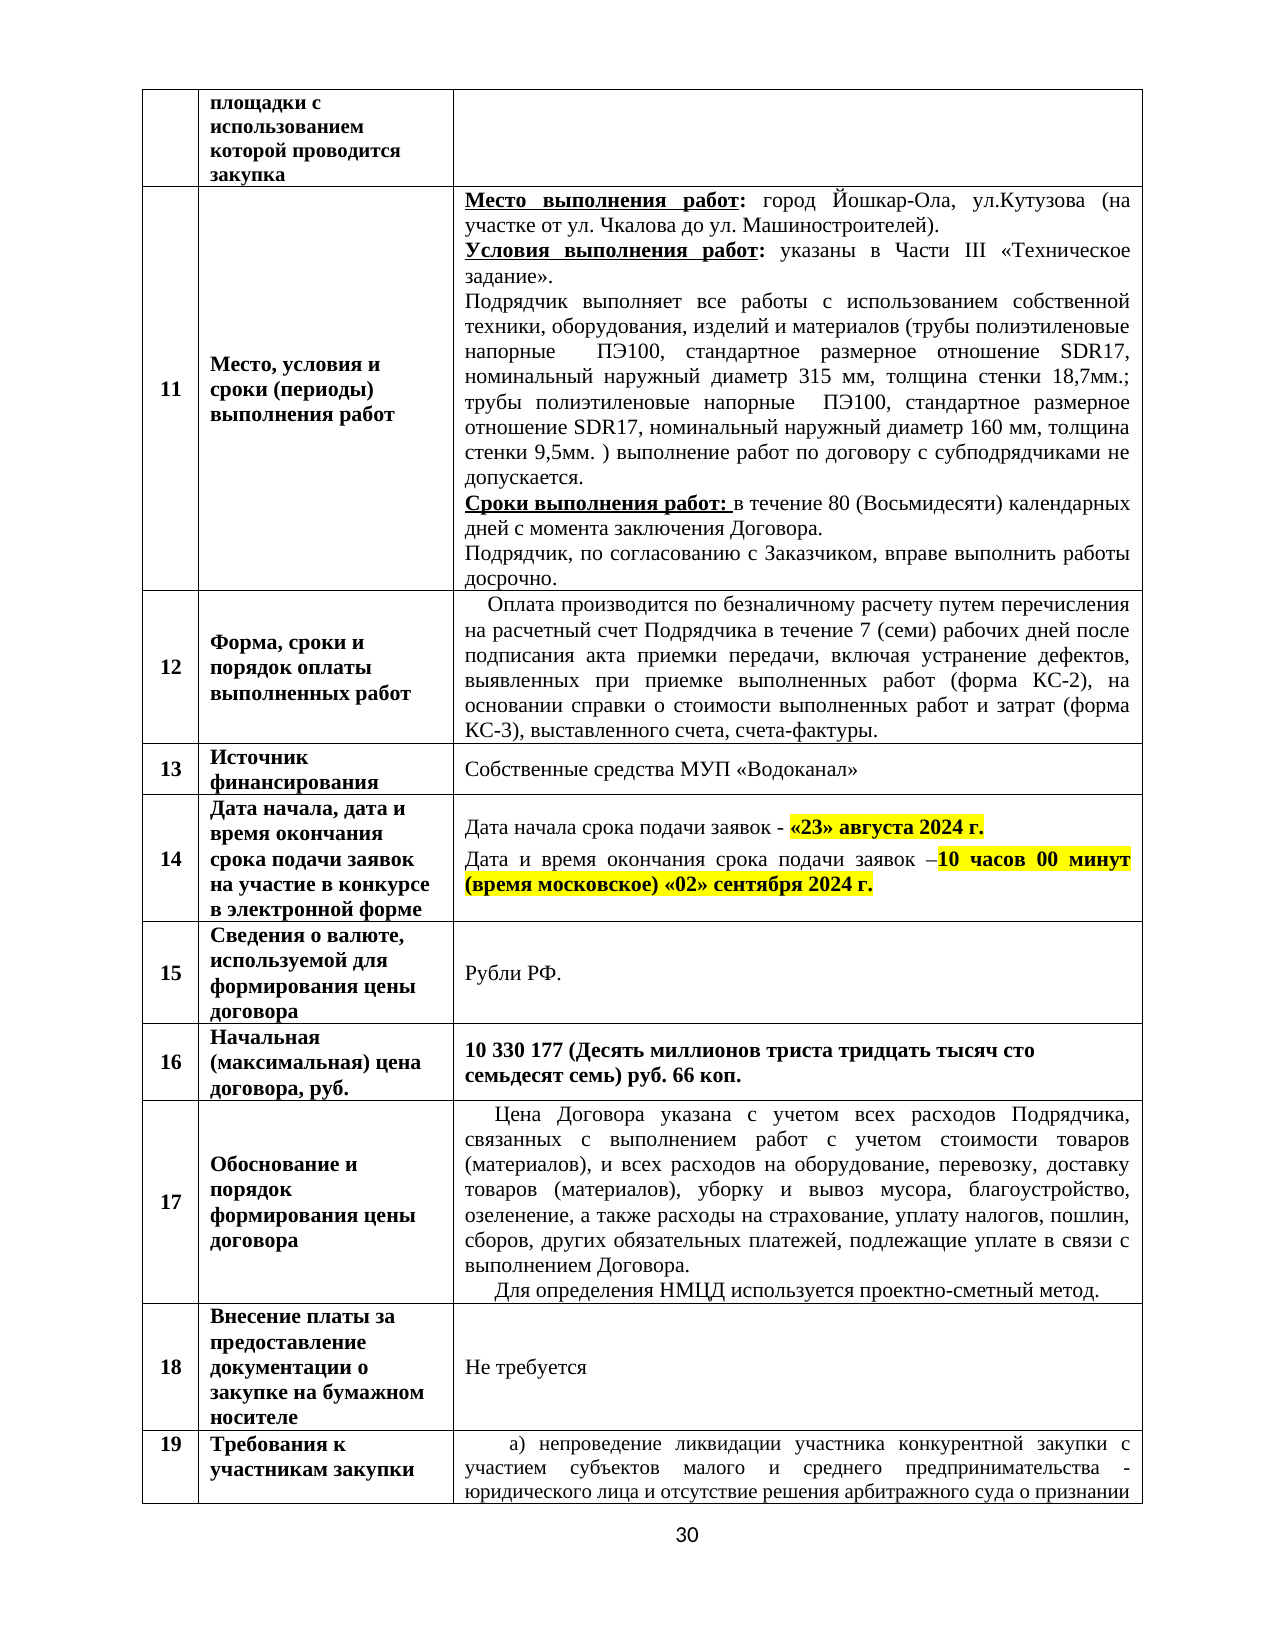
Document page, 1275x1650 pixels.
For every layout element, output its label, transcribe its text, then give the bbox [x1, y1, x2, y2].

table_cell 13 [143, 744, 198, 794]
table_cell Оплата производится по безналичному расчету путем перечисления на расчетный счет Подрядчика в течение 7 (семи) рабочих дней после подписания акта приемки передачи, включая устранение дефектов, выявленных при приемке выполненных работ (форма КС-2), на основании справки о стоимости выполненных работ и затрат (форма КС-3), выставленного счета, счета-фактуры. [454, 591, 1142, 743]
table_cell 14 [143, 795, 198, 921]
table_cell 11 [143, 187, 198, 590]
table_cell 19 [143, 1431, 198, 1503]
table_cell Сведения о валюте, используемой для формирования цены договора [199, 922, 453, 1023]
table_cell Место выполнения работ: город Йошкар-Ола, ул.Кутузова (на участке от ул. Чкалова до ул. Машиностроителей). Условия выполнения работ: указаны в Части III «Техническое задание». Подрядчик выполняет все работы с использованием собственной техники, оборудования, изделий и материалов (трубы полиэтиленовые напорные ПЭ100, стандартное размерное отношение SDR17, номинальный наружный диаметр 315 мм, толщина стенки 18,7мм.; трубы полиэтиленовые напорные ПЭ100, стандартное размерное отношение SDR17, номинальный наружный диаметр 160 мм, толщина стенки 9,5мм. ) выполнение работ по договору с субподрядчиками не допускается. Сроки выполнения работ: в течение 80 (Восьмидесяти) календарных дней с момента заключения Договора. Подрядчик, по согласованию с Заказчиком, вправе выполнить работы досрочно. [454, 187, 1142, 590]
table_cell 10 [143, 90, 198, 186]
table_cell 17 [143, 1101, 198, 1302]
table_cell 16 [143, 1024, 198, 1100]
table_cell Собственные средства МУП «Водоканал» [454, 744, 1142, 794]
table_cell 10 330 177 (Десять миллионов триста тридцать тысяч сто семьдесят семь) руб. 66 коп. [454, 1024, 1142, 1100]
table_cell Рубли РФ. [454, 922, 1142, 1023]
table_cell Цена Договора указана с учетом всех расходов Подрядчика, связанных с выполнением работ с учетом стоимости товаров (материалов), и всех расходов на оборудование, перевозку, доставку товаров (материалов), уборку и вывоз мусора, благоустройство, озеленение, а также расходы на страхование, уплату налогов, пошлин, сборов, других обязательных платежей, подлежащие уплате в связи с выполнением Договора. Для определения НМЦД используется проектно-сметный метод. [454, 1101, 1142, 1302]
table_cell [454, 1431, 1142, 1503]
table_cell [454, 90, 1142, 186]
table_cell Начальная (максимальная) цена договора, руб. [199, 1024, 453, 1100]
table_cell Не требуется [454, 1304, 1142, 1429]
table_cell 15 [143, 922, 198, 1023]
table_cell Источник финансирования [199, 744, 453, 794]
table_cell Внесение платы за предоставление документации о закупке на бумажном носителе [199, 1304, 453, 1429]
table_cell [199, 90, 453, 186]
table_cell Место, условия и сроки (периоды) выполнения работ [199, 187, 453, 590]
table_cell Дата начала срока подачи заявок - «23» августа 2024 г. Дата и время окончания срока подачи заявок –10 часов 00 минут (время московское) «02» сентября 2024 г. [454, 795, 1142, 921]
table_cell Обоснование и порядок формирования цены договора [199, 1101, 453, 1302]
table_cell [199, 1431, 453, 1503]
table_cell 18 [143, 1304, 198, 1429]
table_cell Дата начала, дата и время окончания срока подачи заявок на участие в конкурсе в электронной форме [199, 795, 453, 921]
table_cell Форма, сроки и порядок оплаты выполненных работ [199, 591, 453, 743]
table_cell 12 [143, 591, 198, 743]
